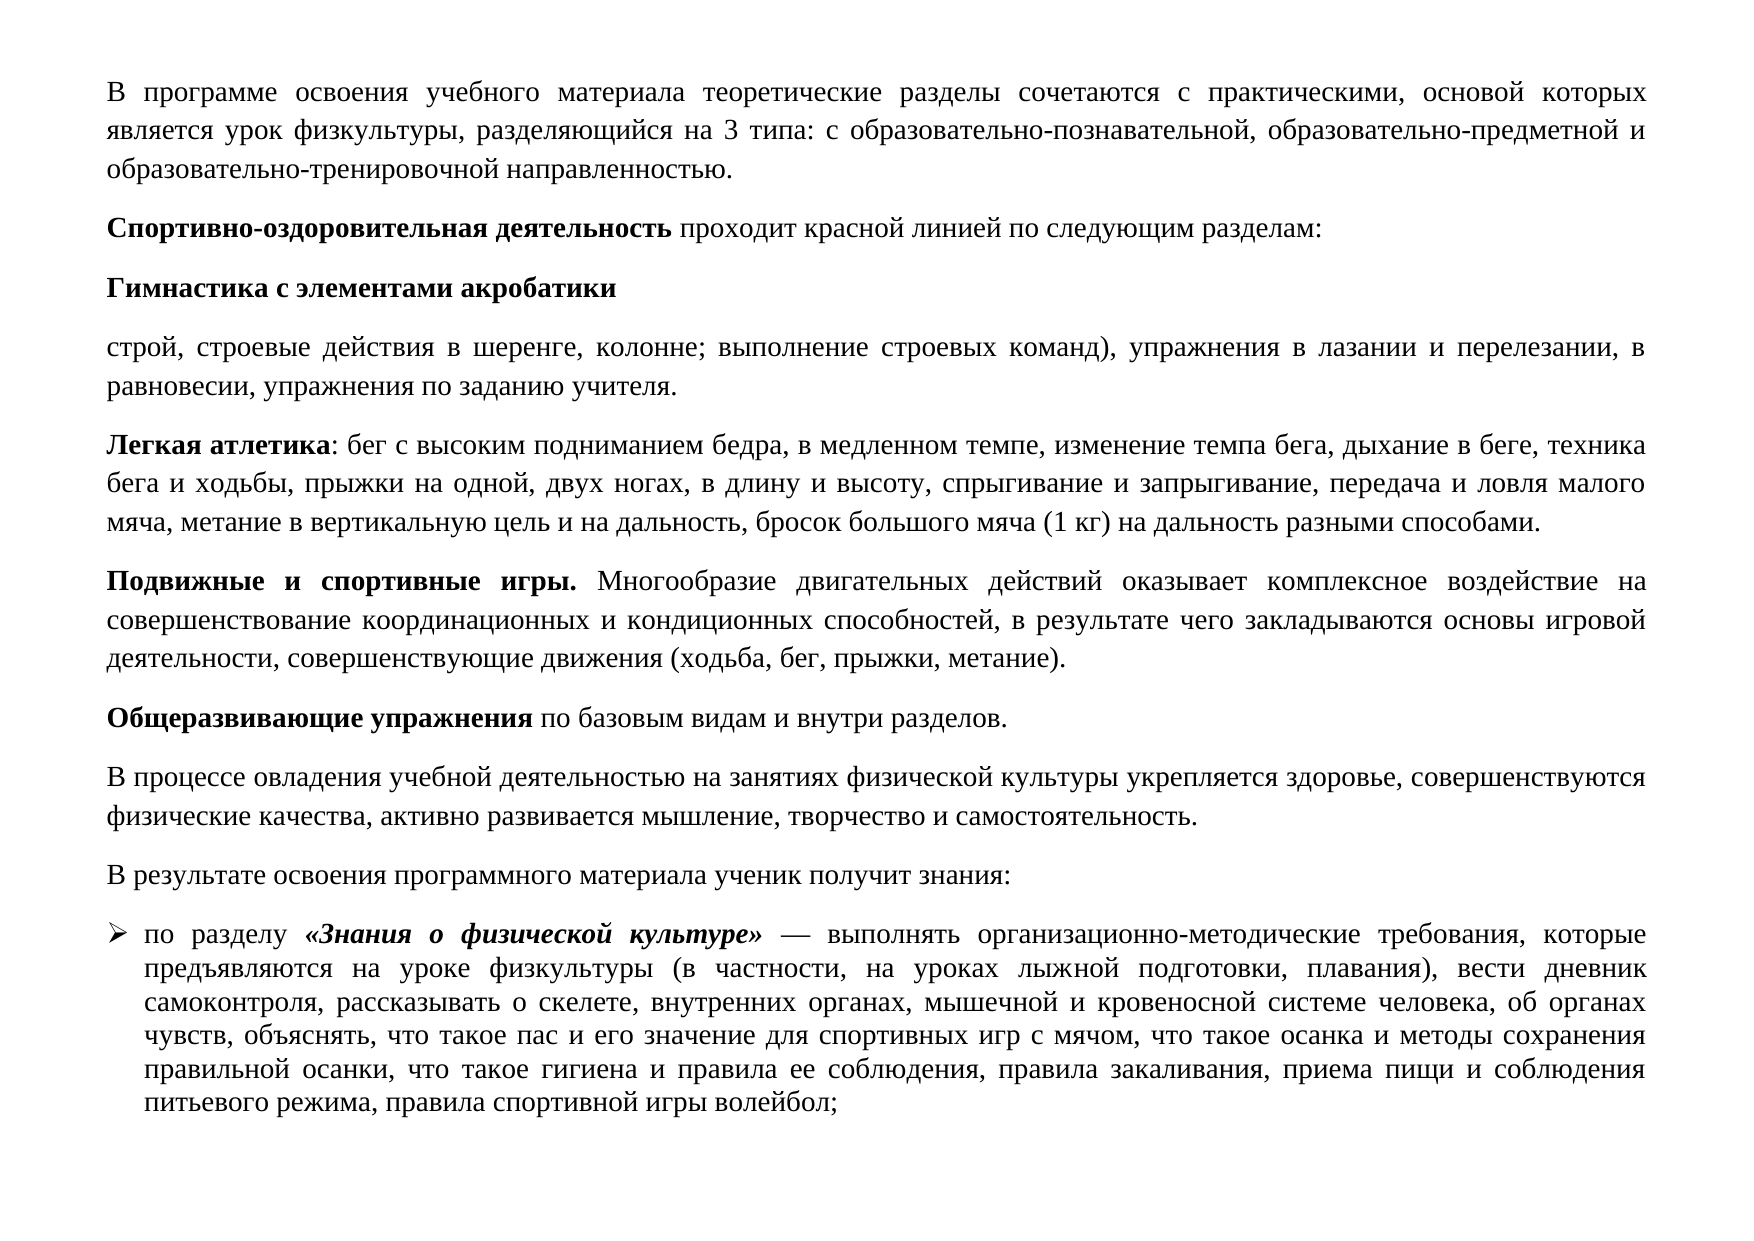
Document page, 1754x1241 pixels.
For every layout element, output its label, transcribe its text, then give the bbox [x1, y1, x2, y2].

text Гимнастика с элементами акробатики [106, 270, 1648, 303]
text строй, строевые действия в шеренге, колонне; выполнение строевых команд), упражнения в лазании и перелезании, в равновесии, упражнения по заданию учителя. [106, 329, 1648, 401]
list по разделу «Знания о физической культуре» — выполнять организационно-методические требования, которые предъявляются на уроке физкультуры (в частности, на уроках лыжной подготовки, плавания), вести дневник самоконтроля, рассказывать о скелете, внутренних органах, мышечной и кровеносной системе человека, об органах чувств, объяснять, что такое пас и его значение для спортивных игр с мячом, что такое осанка и методы сохранения правильной осанки, что такое гигиена и правила ее соблюдения, правила закаливания, приема пищи и соблюдения питьевого режима, правила спортивной игры волейбол; [106, 917, 1648, 1118]
text Общеразвивающие упражнения по базовым видам и внутри разделов. [106, 700, 1648, 733]
text Спортивно-оздоровительная деятельность проходит красной линией по следующим разделам: [106, 210, 1648, 244]
text В результате освоения программного материала ученик получит знания: [106, 857, 1648, 891]
text Подвижные и спортивные игры. Многообразие двигательных действий оказывает комплексное воздействие на совершенствование координационных и кондиционных способностей, в результате чего закладываются основы игровой деятельности, совершенствующие движения (ходьба, бег, прыжки, метание). [106, 563, 1648, 674]
text В программе освоения учебного материала теоретические разделы сочетаются с практическими, основой которых является урок физкультуры, разделяющийся на 3 типа: с образовательно-познавательной, образовательно-предметной и образовательно-тренировочной направленностью. [106, 74, 1648, 184]
text В процессе овладения учебной деятельностью на занятиях физической культуры укрепляется здоровье, совершенствуются физические качества, активно развивается мышление, творчество и самостоятельность. [106, 759, 1648, 831]
text Легкая атлетика: бег с высоким подниманием бедра, в медленном темпе, изменение темпа бега, дыхание в беге, техника бега и ходьбы, прыжки на одной, двух ногах, в длину и высоту, спрыгивание и запрыгивание, передача и ловля малого мяча, метание в вертикальную цель и на дальность, бросок большого мяча (1 кг) на дальность разными способами. [106, 427, 1648, 538]
